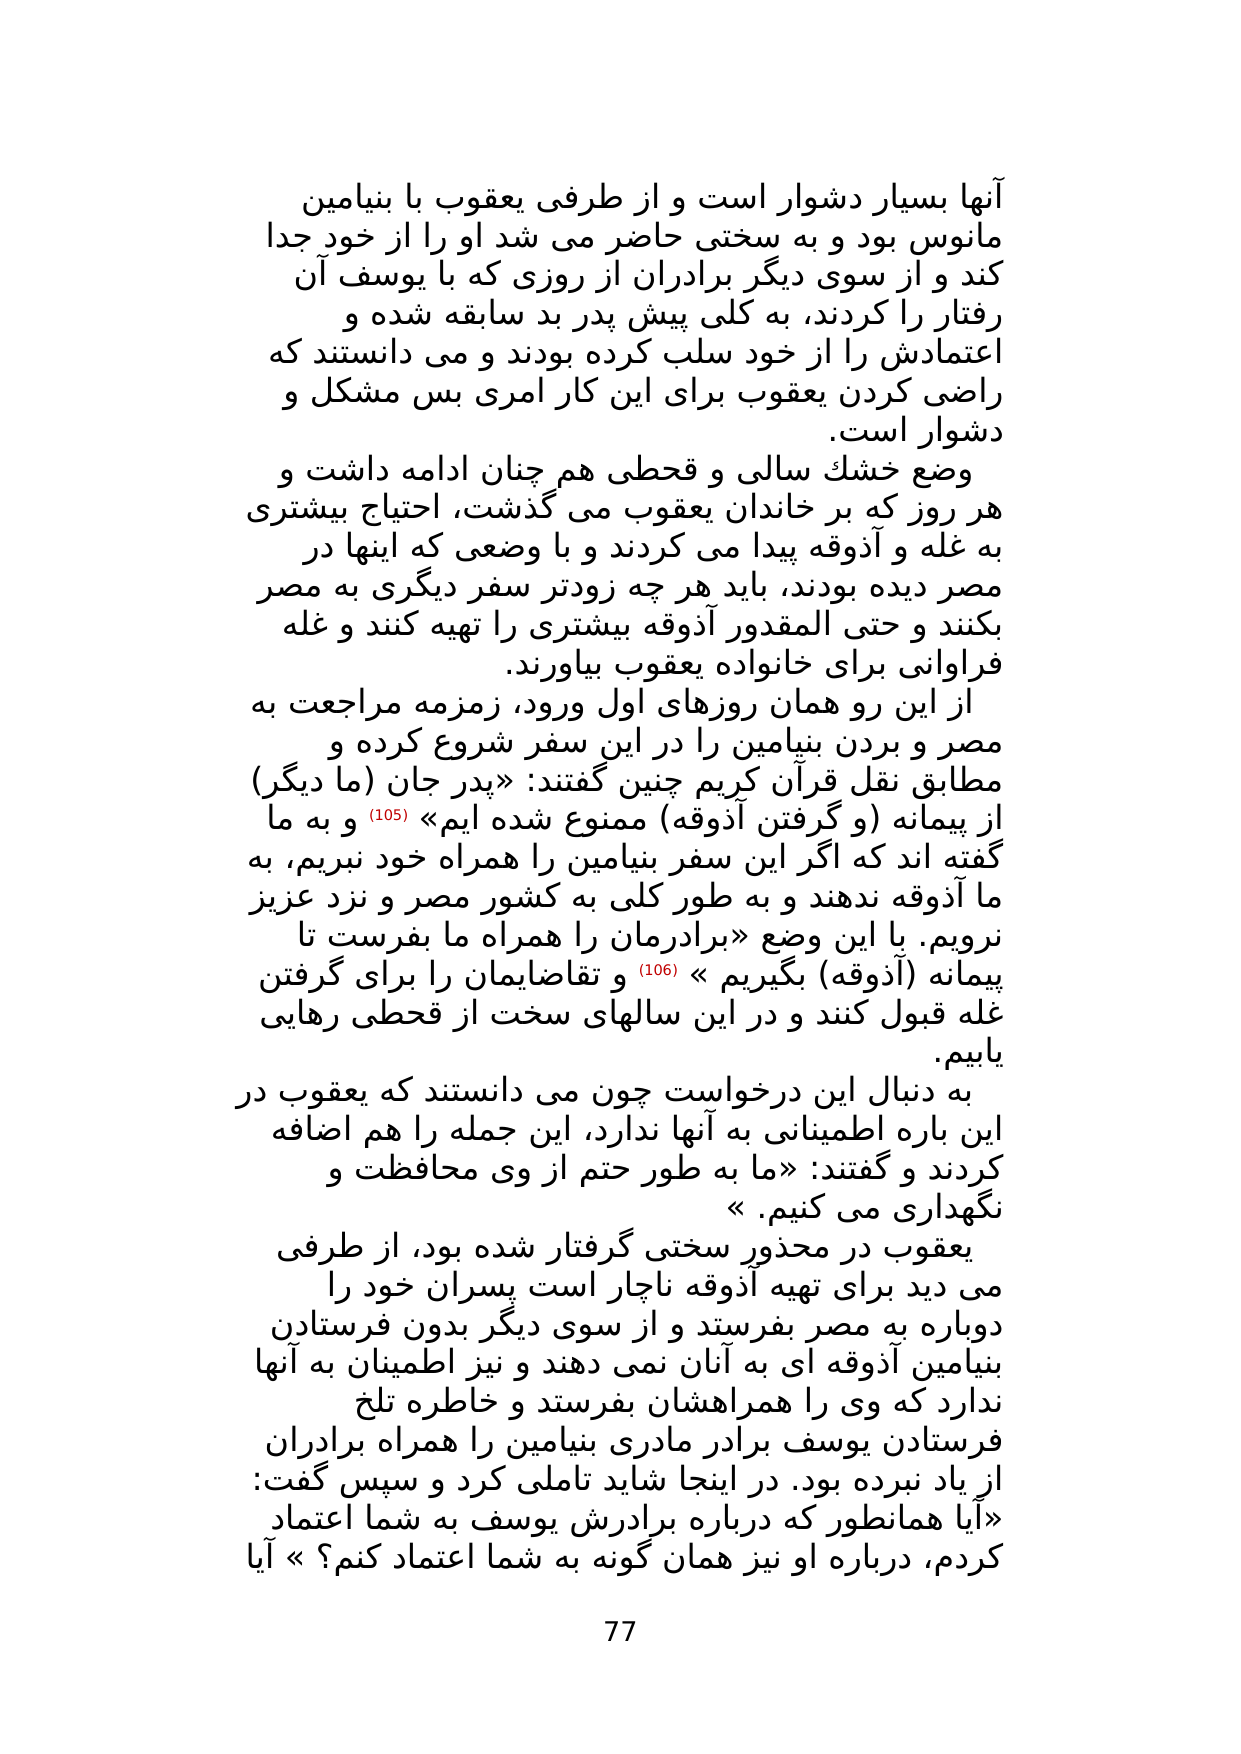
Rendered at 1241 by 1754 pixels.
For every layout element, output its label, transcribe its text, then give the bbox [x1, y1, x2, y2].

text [236, 177, 1004, 449]
text وضع خشك سالى و قحطى هم چنان ادامه داشت و هر روز كه بر خاندان يعقوب مى گذشت، احتياج بيشترى به غله و آذوقه پيدا مى كردند و با وضعى كه اينها در مصر ديده بودند، بايد هر چه زودتر سفر ديگرى به مصر بكنند و حتى المقدور آذوقه بيشترى را تهيه كنند و غله فراوانى براى خانواده يعقوب بياورند. [236, 449, 1004, 682]
text از اين رو همان روزهاى اول ورود، زمزمه مراجعت به مصر و بردن بنيامين را در اين سفر شروع كرده و مطابق نقل قرآن كريم چنين گفتند: «پدر جان (ما ديگر) از پيمانه (و گرفتن آذوقه) ممنوع شده ايم» (105) و به ما گفته اند كه اگر اين سفر بنيامين را همراه خود نبريم، به ما آذوقه ندهند و به طور كلى به كشور مصر و نزد عزيز نرويم. با اين وضع «برادرمان را همراه ما بفرست تا پيمانه (آذوقه) بگيريم » (106) و تقاضايمان را براى گرفتن غله قبول كنند و در اين سالهاى سخت از قحطى رهايى يابيم. [236, 682, 1004, 1071]
text به دنبال اين درخواست چون مى دانستند كه يعقوب در اين باره اطمينانى به آنها ندارد، اين جمله را هم اضافه كردند و گفتند: «ما به طور حتم از وى محافظت و نگهدارى مى كنيم. » [236, 1071, 1004, 1226]
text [236, 1226, 1004, 1576]
